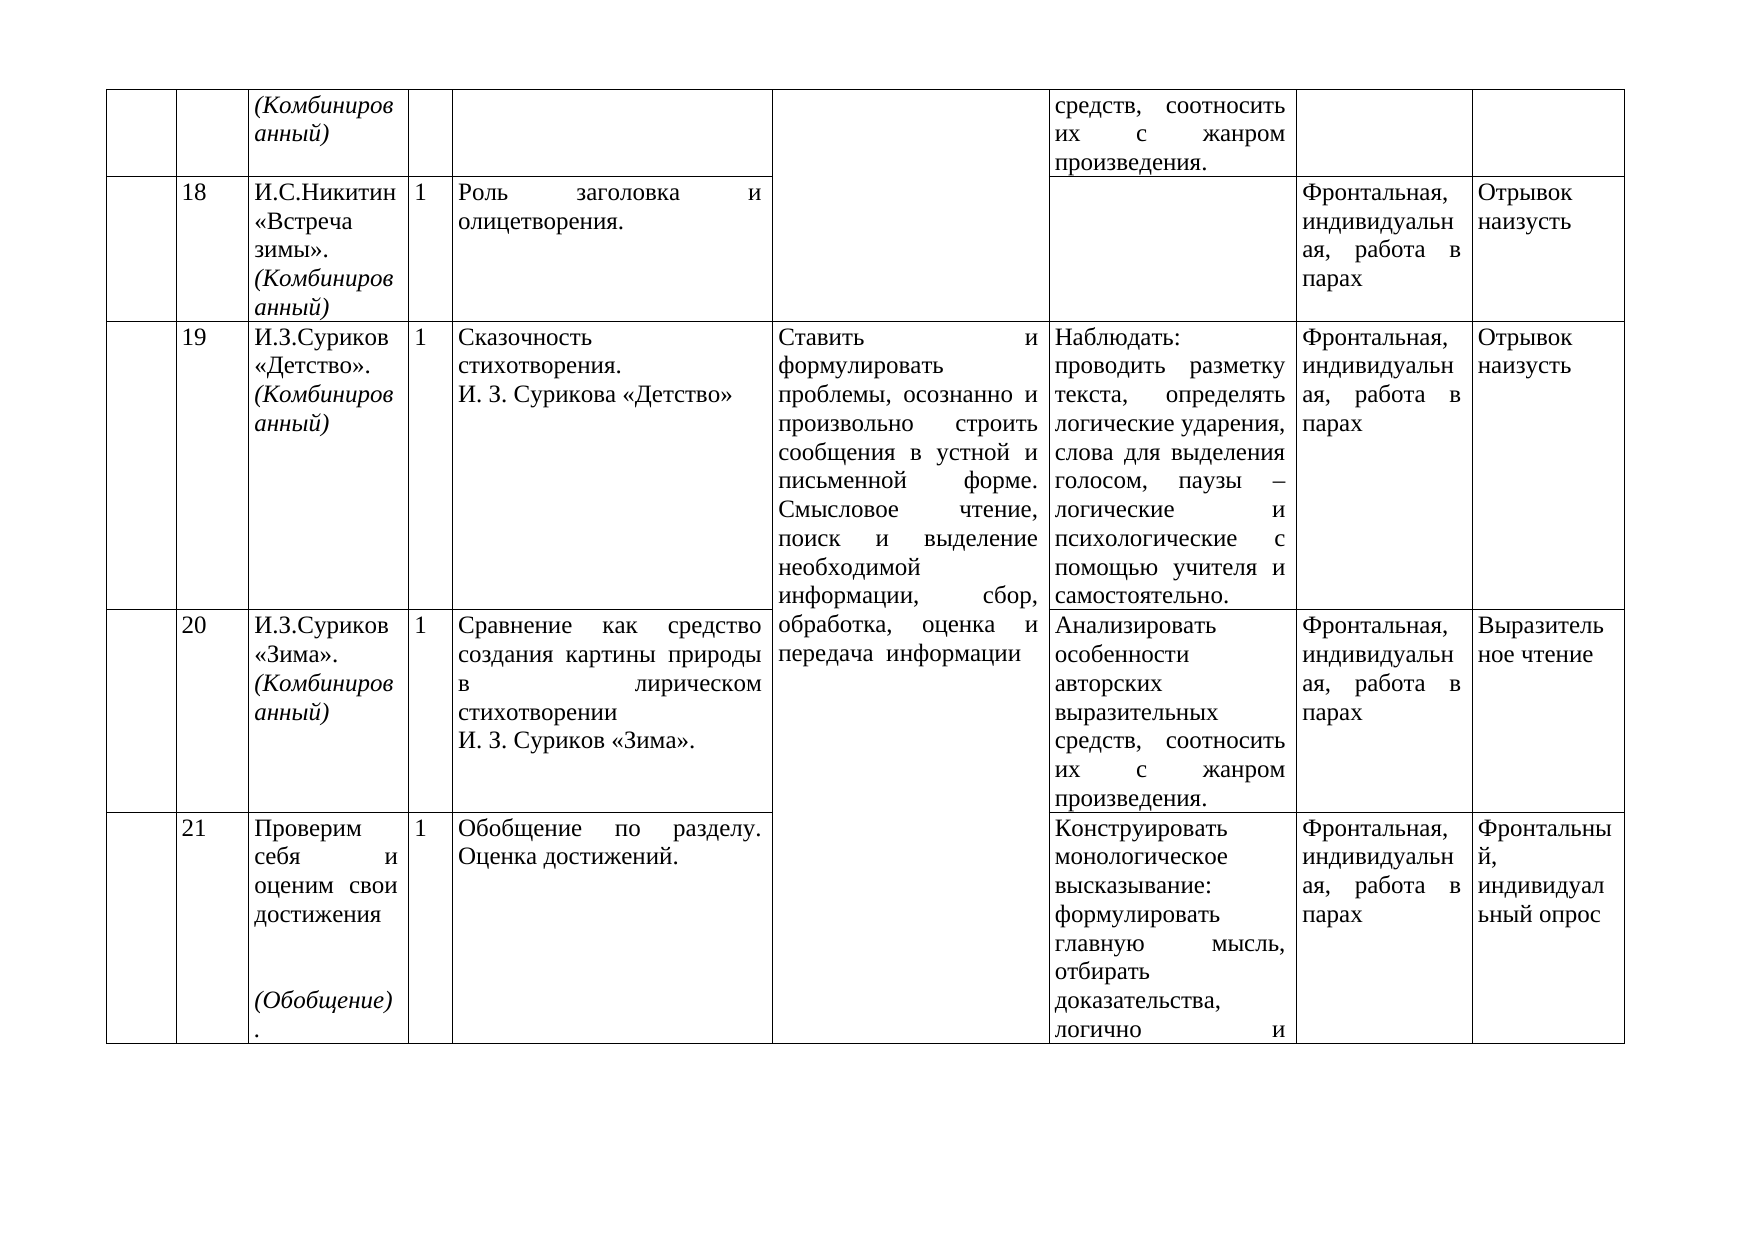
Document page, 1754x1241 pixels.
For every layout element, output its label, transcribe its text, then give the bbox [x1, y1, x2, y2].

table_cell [1297, 813, 1472, 1043]
table_cell Отрывок наизусть [1473, 177, 1624, 321]
table_cell Фронтальная, индивидуальная, работа в парах [1297, 322, 1472, 609]
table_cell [249, 813, 408, 1043]
table_cell 1 [409, 177, 452, 321]
table_cell 1 [409, 322, 452, 609]
table_cell 17 [177, 90, 248, 176]
table_cell 21 [177, 813, 248, 1043]
table_cell И.З.Суриков «Детство». (Комбинированный) [249, 322, 408, 609]
table_cell 19 [177, 322, 248, 609]
table_cell И.З.Суриков «Зима». (Комбинированный) [249, 610, 408, 812]
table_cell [453, 813, 772, 1043]
table_cell [107, 322, 176, 609]
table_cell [1050, 90, 1296, 176]
table_cell [107, 610, 176, 812]
table_cell Фронтальная, индивидуальная, работа в парах [1297, 177, 1472, 321]
table_cell Выразительное чтение [1473, 610, 1624, 812]
table_cell [107, 90, 176, 176]
table_cell Роль заголовка и олицетворения. [453, 177, 772, 321]
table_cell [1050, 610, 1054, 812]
table_cell 18 [177, 177, 248, 321]
table_cell Сравнение как средство создания картины природы в лирическом стихотворении И. З. Суриков «Зима». [453, 610, 772, 812]
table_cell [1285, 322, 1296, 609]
table_cell 1 [409, 90, 452, 176]
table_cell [249, 90, 408, 176]
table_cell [1473, 813, 1624, 1043]
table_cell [1473, 90, 1624, 176]
table_cell [107, 177, 176, 321]
table_cell Отрывок наизусть [1473, 322, 1624, 609]
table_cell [1297, 90, 1472, 176]
table_cell 1 [409, 813, 452, 1043]
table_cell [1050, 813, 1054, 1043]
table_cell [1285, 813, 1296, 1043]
table_cell 1 [409, 610, 452, 812]
table_cell И.С.Никитин «Встреча зимы». (Комбинированный) [249, 177, 408, 321]
table_cell [1050, 177, 1296, 321]
table_cell Ставить и формулировать проблемы, осознанно и произвольно строить сообщения в устной и письменной форме. Смысловое чтение, поиск и выделение необходимой информации, сбор, обработка, оценка и передача информации [773, 322, 1049, 1043]
table_cell [107, 813, 176, 1043]
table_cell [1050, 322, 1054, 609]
table_cell Фронтальная, индивидуальная, работа в парах [1297, 610, 1472, 812]
table_cell 20 [177, 610, 248, 812]
table_cell Сказочность стихотворения. И. З. Сурикова «Детство» [453, 322, 772, 609]
